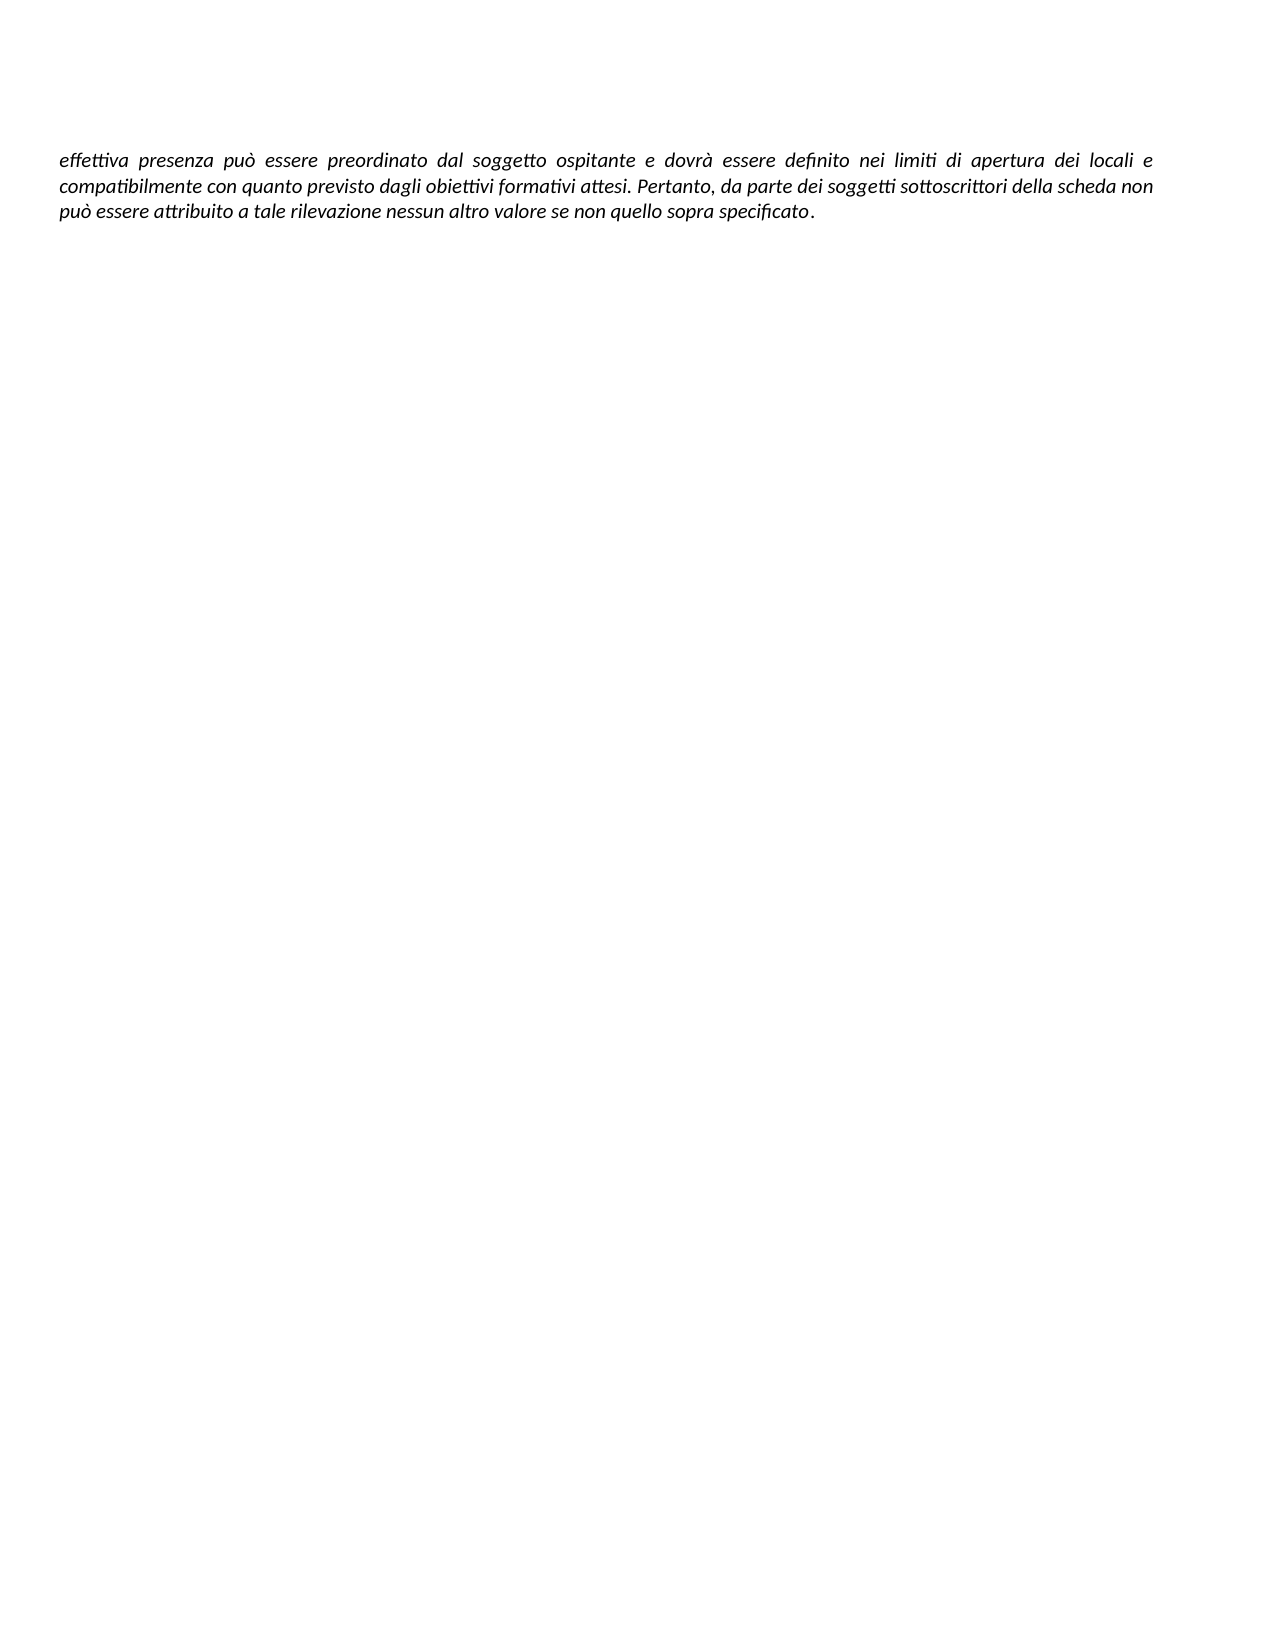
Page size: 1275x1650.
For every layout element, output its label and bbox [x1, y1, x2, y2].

text [59, 148, 1157, 224]
